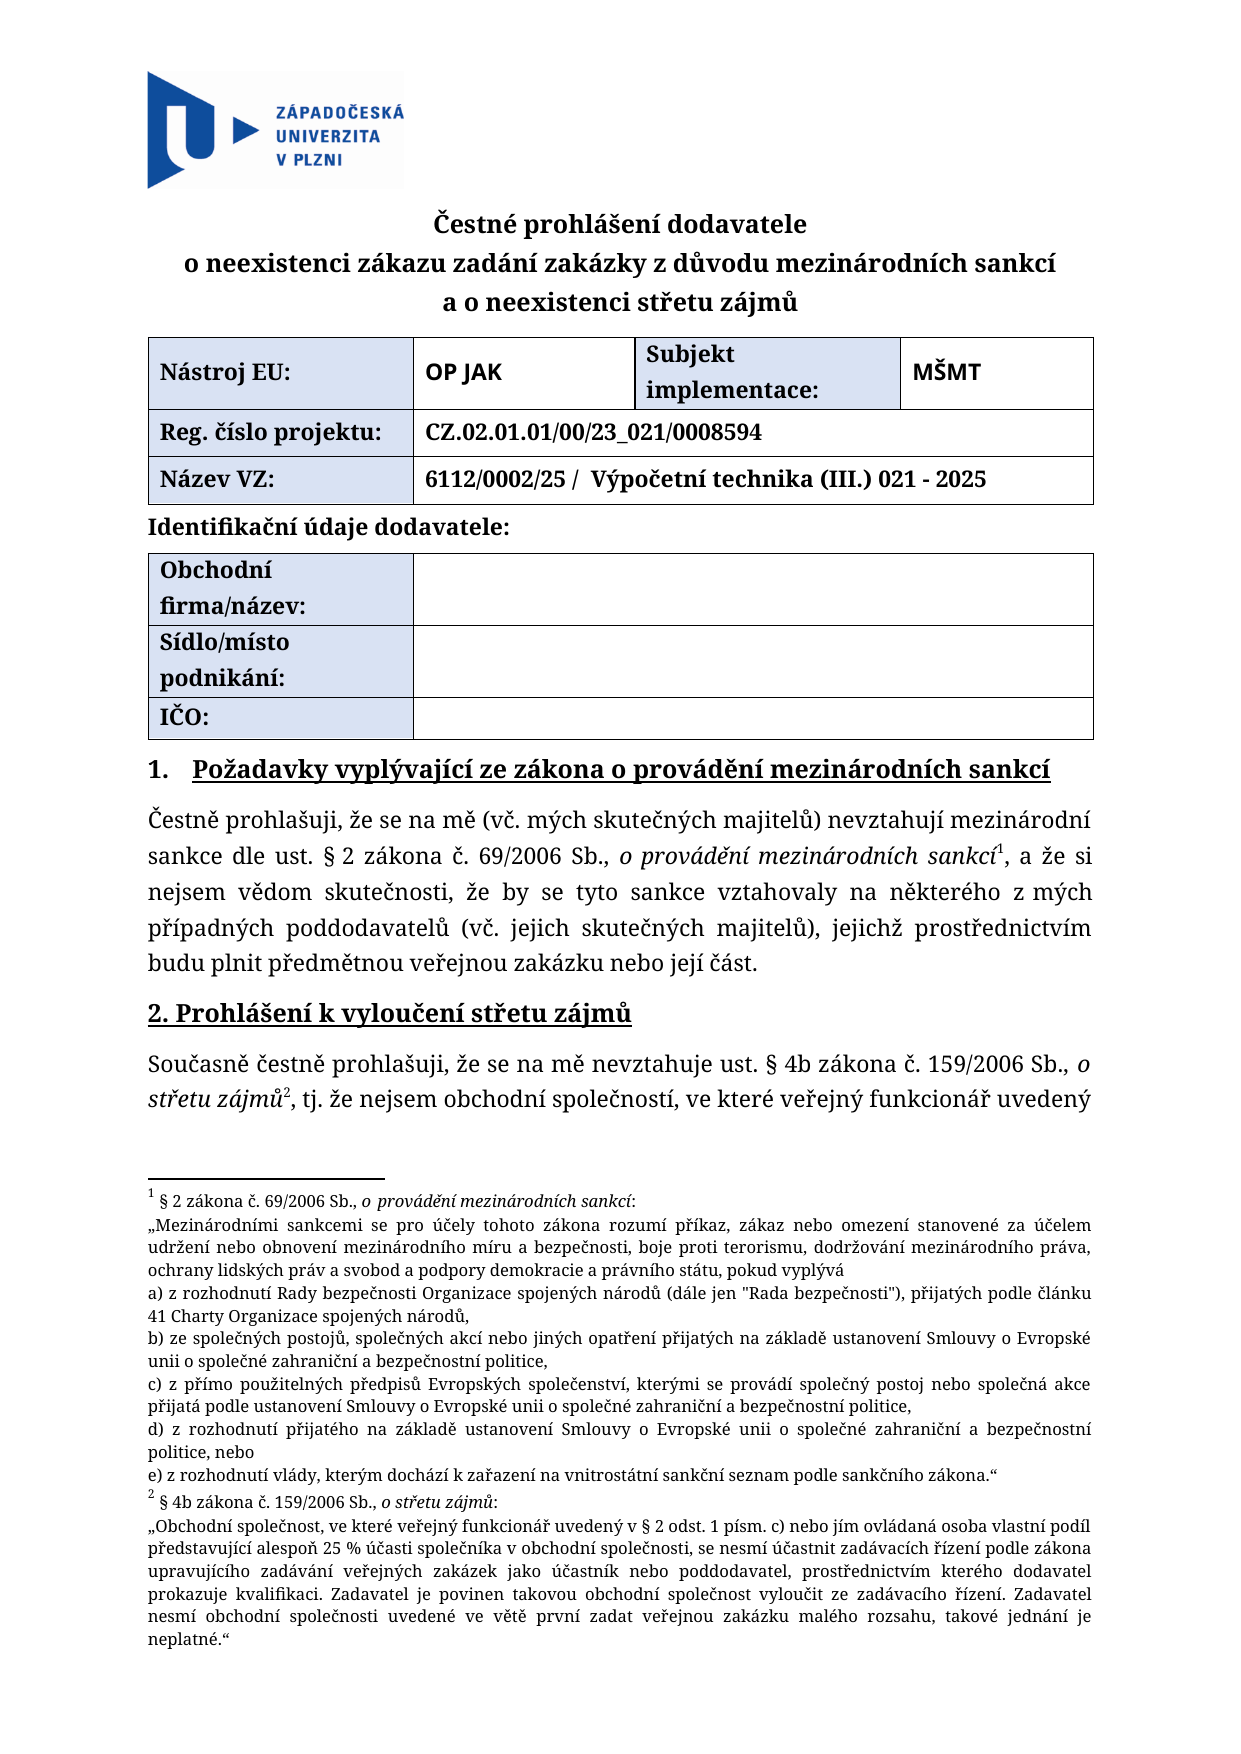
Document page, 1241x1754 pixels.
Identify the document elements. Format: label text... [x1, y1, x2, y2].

table_cell 6112/0002/25 / Výpočetní technika (III.) 021 - 2025 [414, 457, 1093, 503]
subtitle 2. Prohlášení k vyloučení střetu zájmů [148, 996, 1093, 1030]
table_header [414, 554, 1093, 625]
text o neexistenci zákazu zadání zakázky z důvodu mezinárodních sankcí a o neexistenci střetu zájmů [148, 246, 1093, 319]
table_cell CZ.02.01.01/00/23_021/0008594 [414, 410, 1093, 456]
table_header MŠMT [901, 338, 1093, 409]
text Identifikační údaje dodavatele: [148, 511, 1093, 542]
table_header OP JAK [414, 338, 634, 409]
table_header Obchodní firma/název: [149, 554, 413, 625]
table_cell IČO: [149, 698, 413, 738]
picture [147, 71, 404, 189]
text Čestně prohlašuji, že se na mě (vč. mých skutečných majitelů) nevztahují mezinárodní sankce dle ust. § 2 zákona č. 69/2006 Sb., o provádění mezinárodních sankcí, a že si nejsem vědom skutečnosti, že by se tyto sankce vztahovaly na některého z mých případných poddodavatelů (vč. jejich skutečných majitelů), jejichž prostřednictvím budu plnit předmětnou veřejnou zakázku nebo její část. [148, 804, 1093, 979]
table_cell Název VZ: [149, 457, 413, 503]
table_cell [414, 698, 1093, 738]
table_cell [414, 626, 1093, 697]
text Čestné prohlášení dodavatele [148, 207, 1093, 241]
subtitle 1. Požadavky vyplývající ze zákona o provádění mezinárodních sankcí [148, 752, 1093, 786]
table_cell Sídlo/místo podnikání: [149, 626, 413, 697]
table_header Nástroj EU: [149, 338, 413, 409]
table_header Subjekt implementace: [636, 338, 900, 409]
table_cell Reg. číslo projektu: [149, 410, 413, 456]
list Současně čestně prohlašuji, že se na mě nevztahuje ust. § 4b zákona č. 159/2006 Sb., o střetu zájmů, tj. že nejsem obchodní společností, ve které veřejný funkcionář uvedený v ust. § 2 odst. 1 písm. c) zákona o střetu zájmů nebo jím ovládaná osoba vlastní podíl představující alespoň 25 % účasti společníka v obchodní společnosti. [148, 1047, 1093, 1115]
